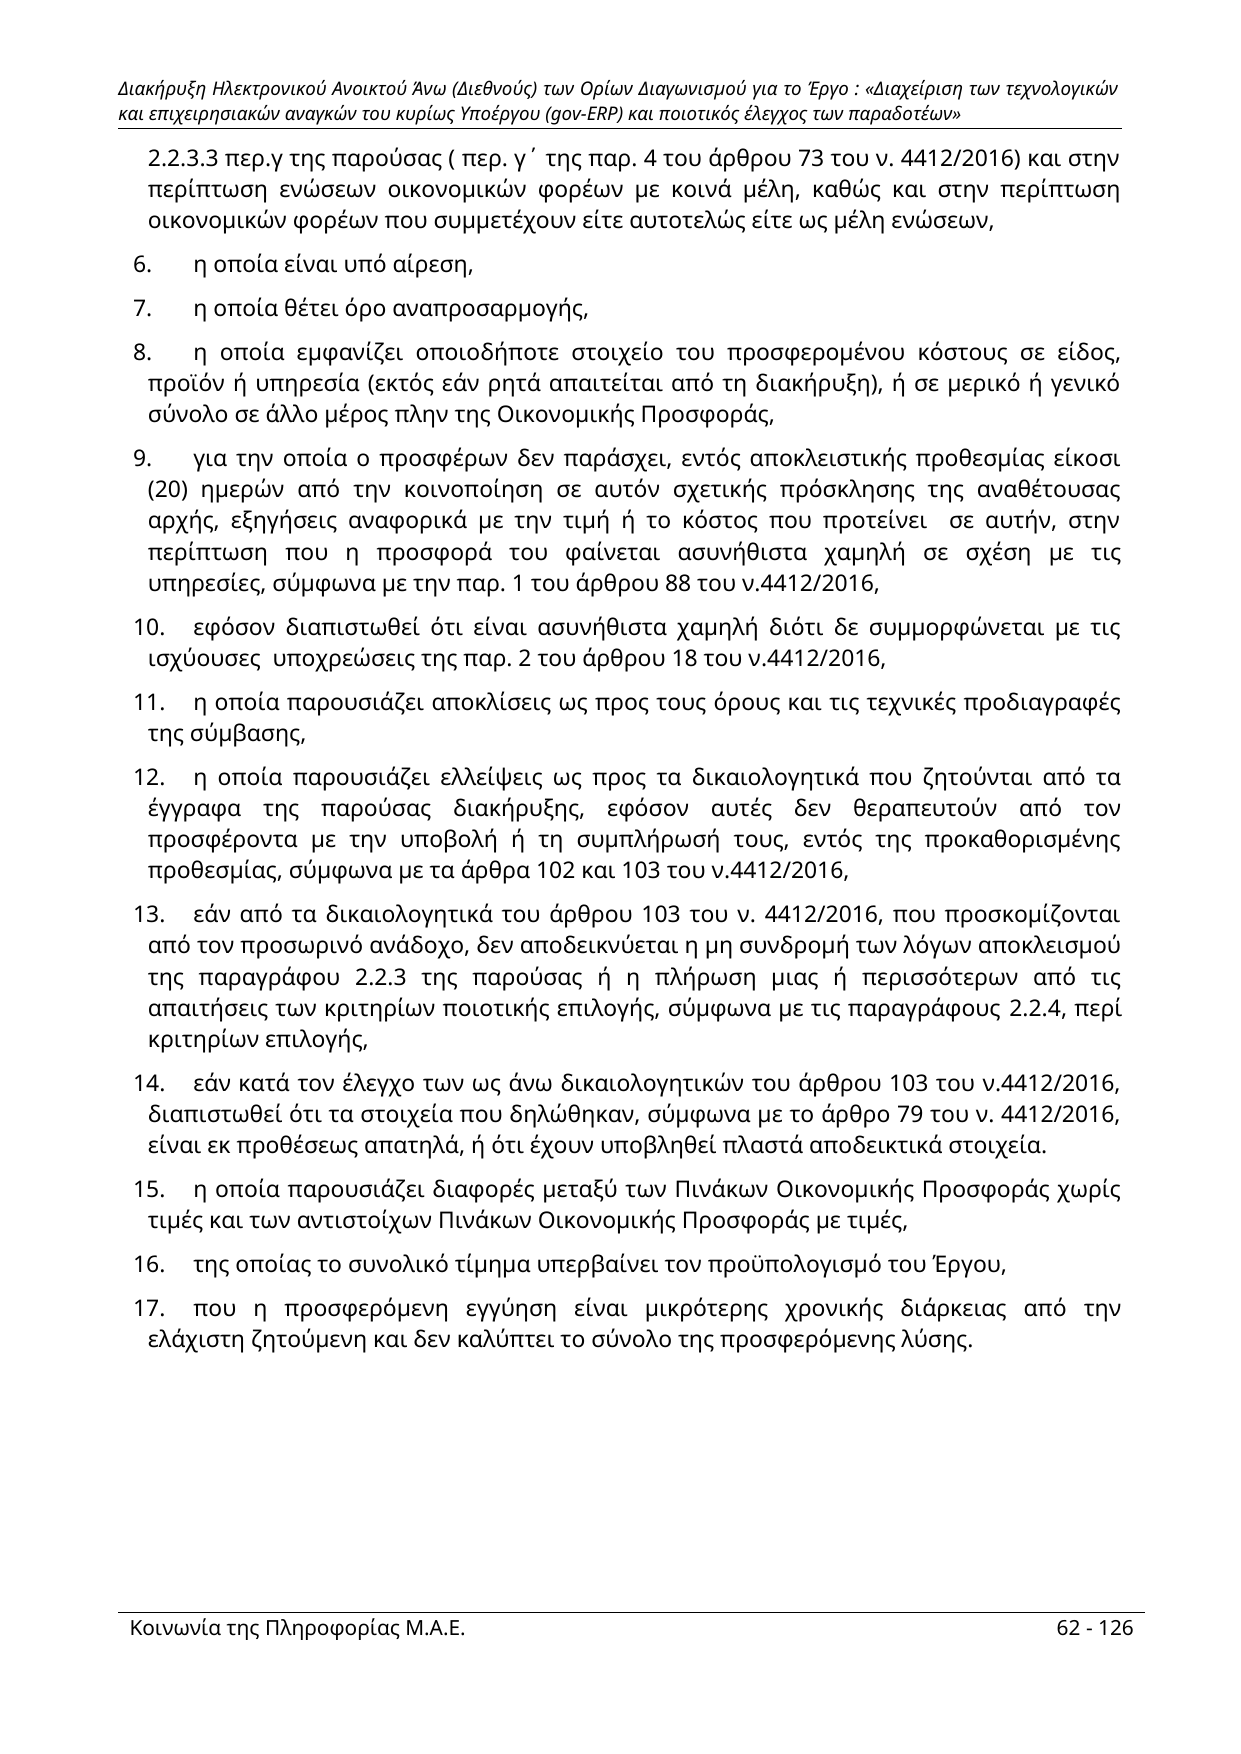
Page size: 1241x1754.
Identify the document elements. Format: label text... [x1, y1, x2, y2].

list η οποία θέτει όρο αναπροσαρμογής, [133, 292, 1122, 323]
list για την οποία ο προσφέρων δεν παράσχει, εντός αποκλειστικής προθεσμίας είκοσι (20) ημερών από την κοινοποίηση σε αυτόν σχετικής πρόσκλησης της αναθέτουσας αρχής, εξηγήσεις αναφορικά με την τιμή ή το κόστος που προτείνει σε αυτήν, στην περίπτωση που η προσφορά του φαίνεται ασυνήθιστα χαμηλή σε σχέση με τις υπηρεσίες, σύμφωνα με την παρ. 1 του άρθρου 88 του ν.4412/2016, [133, 442, 1122, 598]
list εάν κατά τον έλεγχο των ως άνω δικαιολογητικών του άρθρου 103 του ν.4412/2016, διαπιστωθεί ότι τα στοιχεία που δηλώθηκαν, σύμφωνα με το άρθρο 79 του ν. 4412/2016, είναι εκ προθέσεως απατηλά, ή ότι έχουν υποβληθεί πλαστά αποδεικτικά στοιχεία. [133, 1067, 1122, 1160]
list εφόσον διαπιστωθεί ότι είναι ασυνήθιστα χαμηλή διότι δε συμμορφώνεται με τις ισχύουσες υποχρεώσεις της παρ. 2 του άρθρου 18 του ν.4412/2016, [133, 610, 1122, 673]
list της οποίας το συνολικό τίμημα υπερβαίνει τον προϋπολογισμό του Έργου, [133, 1248, 1122, 1279]
list η οποία εμφανίζει οποιοδήποτε στοιχείο του προσφερομένου κόστους σε είδος, προϊόν ή υπηρεσία (εκτός εάν ρητά απαιτείται από τη διακήρυξη), ή σε μερικό ή γενικό σύνολο σε άλλο μέρος πλην της Οικονομικής Προσφοράς, [133, 335, 1122, 429]
list η οποία παρουσιάζει αποκλίσεις ως προς τους όρους και τις τεχνικές προδιαγραφές της σύμβασης, [133, 685, 1122, 748]
list η οποία παρουσιάζει διαφορές μεταξύ των Πινάκων Οικονομικής Προσφοράς χωρίς τιμές και των αντιστοίχων Πινάκων Οικονομικής Προσφοράς με τιμές, [133, 1173, 1122, 1235]
list η οποία είναι υπό αίρεση, [133, 248, 1122, 279]
list που η προσφερόμενη εγγύηση είναι μικρότερης χρονικής διάρκειας από την ελάχιστη ζητούμενη και δεν καλύπτει το σύνολο της προσφερόμενης λύσης. [133, 1292, 1122, 1354]
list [133, 142, 1122, 235]
list η οποία παρουσιάζει ελλείψεις ως προς τα δικαιολογητικά που ζητούνται από τα έγγραφα της παρούσας διακήρυξης, εφόσον αυτές δεν θεραπευτούν από τον προσφέροντα με την υποβολή ή τη συμπλήρωσή τους, εντός της προκαθορισμένης προθεσμίας, σύμφωνα με τα άρθρα 102 και 103 του ν.4412/2016, [133, 760, 1122, 885]
list εάν από τα δικαιολογητικά του άρθρου 103 του ν. 4412/2016, που προσκομίζονται από τον προσωρινό ανάδοχο, δεν αποδεικνύεται η μη συνδρομή των λόγων αποκλεισμού της παραγράφου 2.2.3 της παρούσας ή η πλήρωση μιας ή περισσότερων από τις απαιτήσεις των κριτηρίων ποιοτικής επιλογής, σύμφωνα με τις παραγράφους 2.2.4, περί κριτηρίων επιλογής, [133, 898, 1122, 1054]
